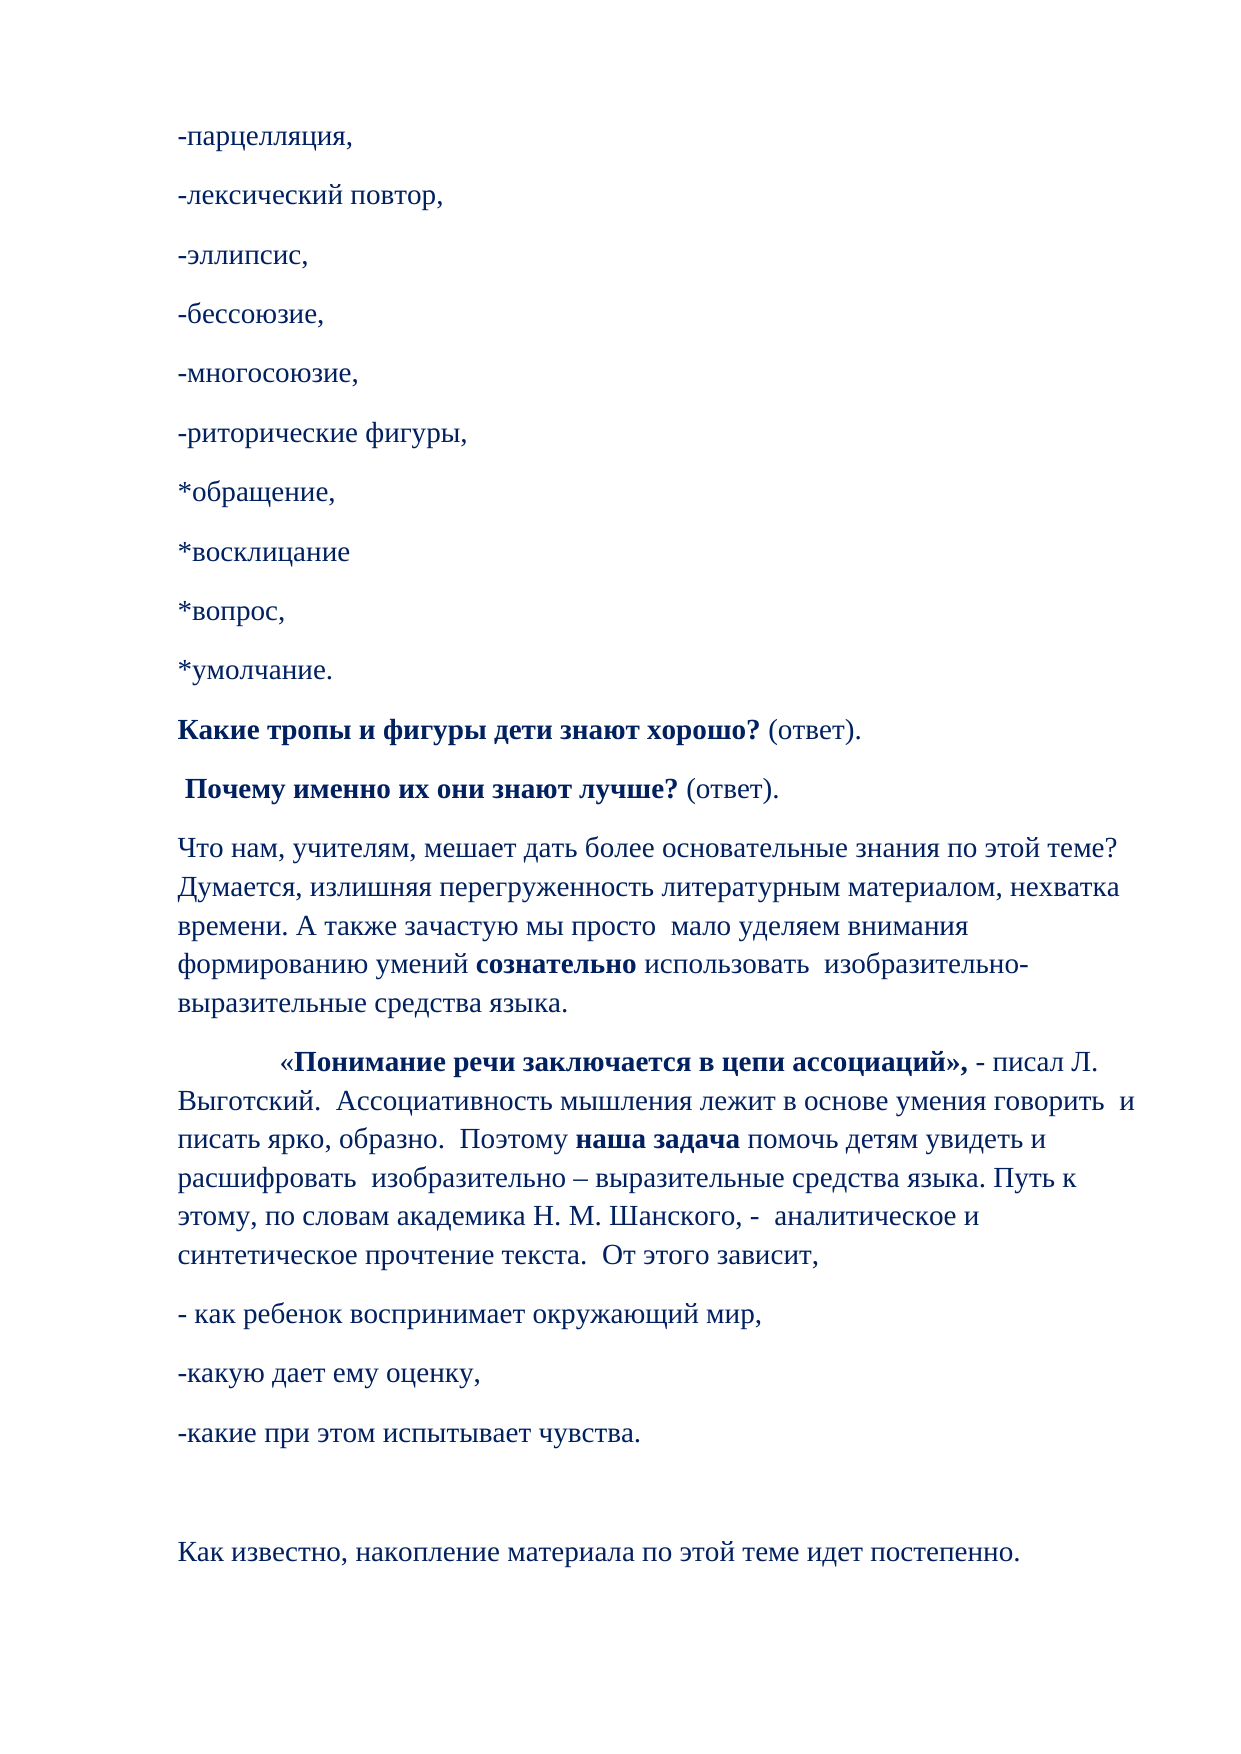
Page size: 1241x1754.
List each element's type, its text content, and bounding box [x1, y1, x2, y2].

text -парцелляция, [177, 118, 1152, 152]
text -какую дает ему оценку, [177, 1356, 1152, 1389]
text Что нам, учителям, мешает дать более основательные знания по этой теме? Думается, излишняя перегруженность литературным материалом, нехватка времени. А также зачастую мы просто мало уделяем внимания формированию умений сознательно использовать изобразительно-выразительные средства языка. [177, 831, 1152, 1018]
text *вопрос, [177, 593, 1152, 627]
text *восклицание [177, 534, 1152, 567]
text *умолчание. [177, 652, 1152, 686]
text -риторические фигуры, [177, 415, 1152, 448]
text Почему именно их они знают лучше? (ответ). [177, 771, 1152, 805]
text *обращение, [177, 474, 1152, 508]
text -многосоюзие, [177, 356, 1152, 389]
text Как известно, накопление материала по этой теме идет постепенно. [177, 1534, 1152, 1567]
text -бессоюзие, [177, 296, 1152, 330]
text -лексический повтор, [177, 177, 1152, 211]
text -какие при этом испытывает чувства. [177, 1415, 1152, 1448]
text - как ребенок воспринимает окружающий мир, [177, 1296, 1152, 1330]
text Какие тропы и фигуры дети знают хорошо? (ответ). [177, 712, 1152, 745]
text «Понимание речи заключается в цепи ассоциаций», - писал Л. Выготский. Ассоциативность мышления лежит в основе умения говорить и писать ярко, образно. Поэтому наша задача помочь детям увидеть и расшифровать изобразительно – выразительные средства языка. Путь к этому, по словам академика Н. М. Шанского, - аналитическое и синтетическое прочтение текста. От этого зависит, [177, 1044, 1152, 1270]
text -эллипсис, [177, 237, 1152, 270]
